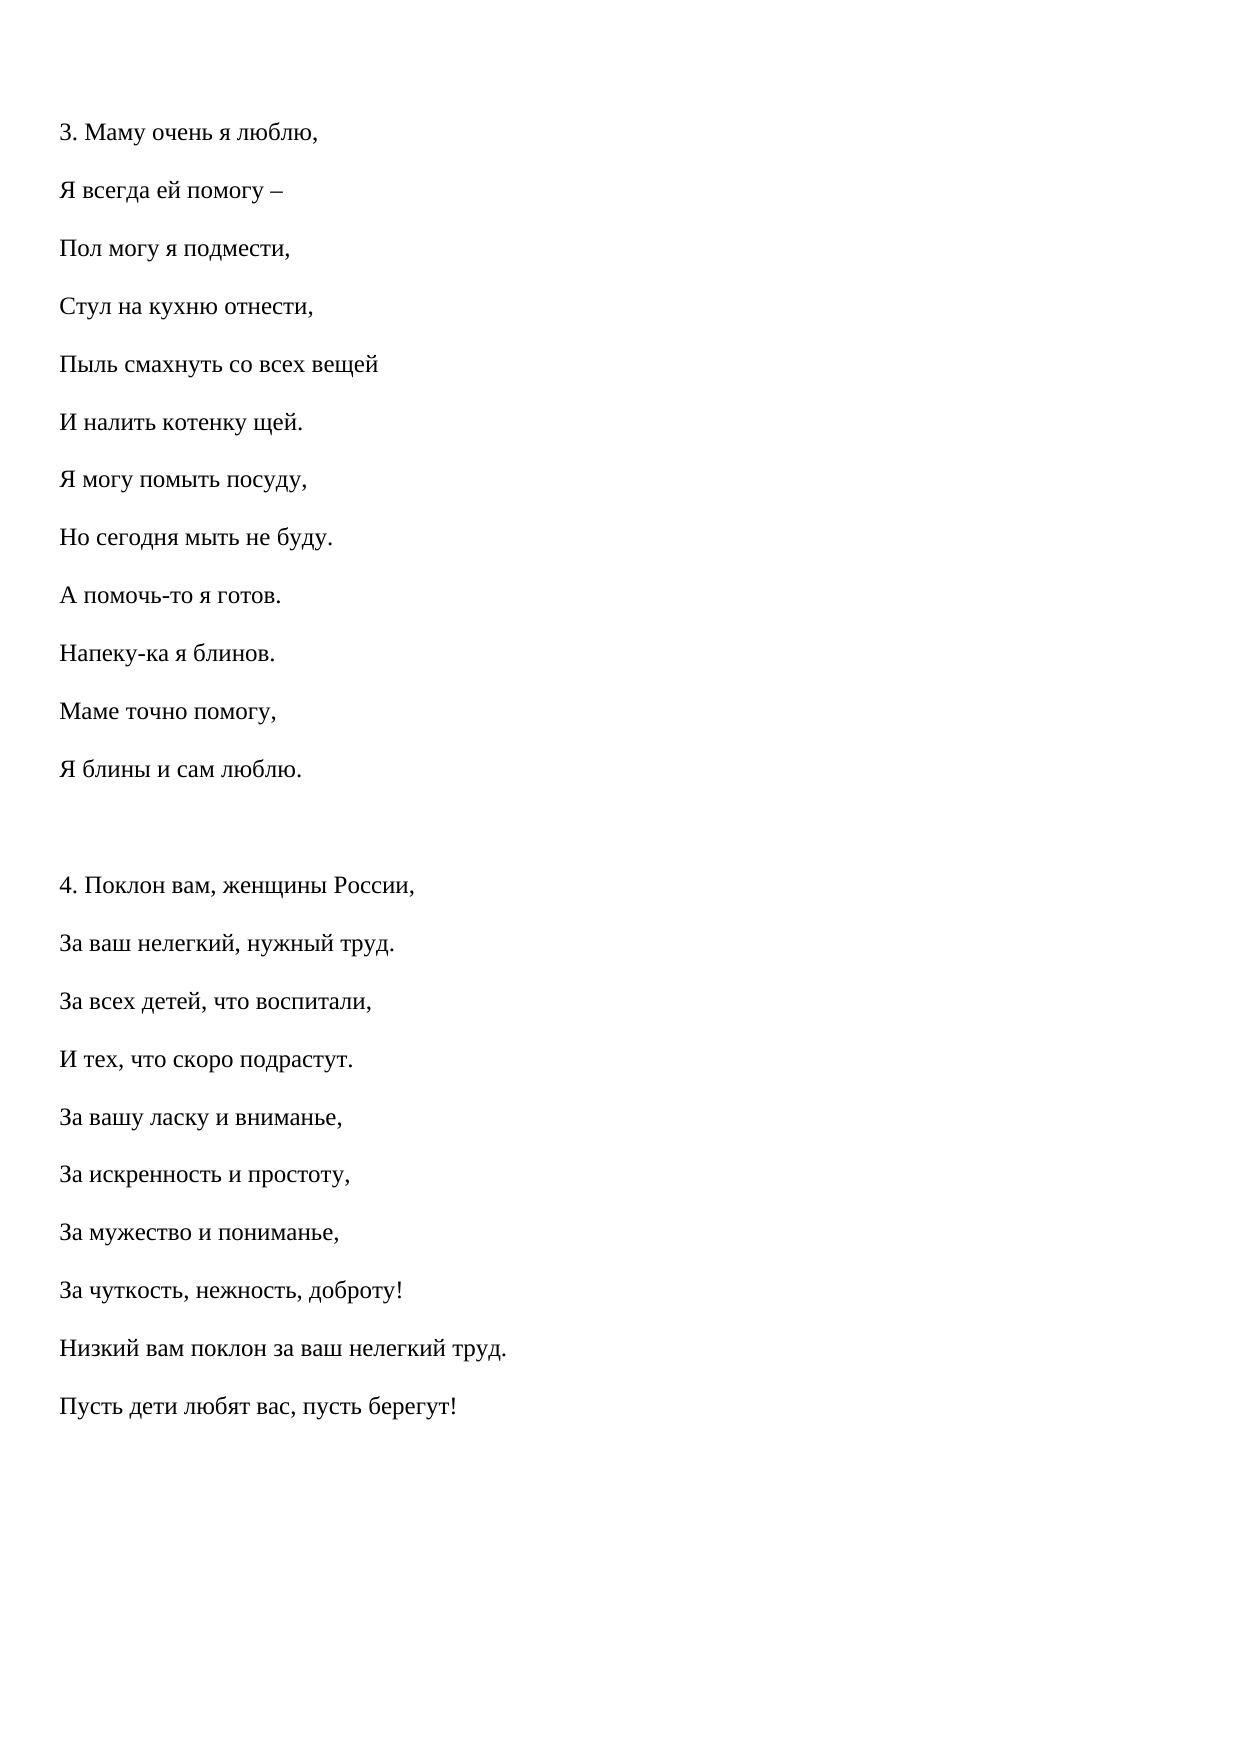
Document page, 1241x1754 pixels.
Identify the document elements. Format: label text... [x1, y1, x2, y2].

text Но сегодня мыть не буду. [59, 522, 1181, 551]
text Стул на кухню отнести, [59, 291, 1181, 319]
text За всех детей, что воспитали, [59, 986, 1181, 1014]
text И налить котенку щей. [59, 407, 1181, 435]
text 3. Маму очень я люблю, [59, 117, 1181, 146]
text За вашу ласку и вниманье, [59, 1102, 1181, 1130]
text За ваш нелегкий, нужный труд. [59, 928, 1181, 957]
text Пусть дети любят вас, пусть берегут! [59, 1391, 1181, 1420]
text Низкий вам поклон за ваш нелегкий труд. [59, 1333, 1181, 1362]
text 4. Поклон вам, женщины России, [59, 870, 1181, 899]
text А помочь-то я готов. [59, 580, 1181, 609]
text За искренность и простоту, [59, 1159, 1181, 1188]
text Я могу помыть посуду, [59, 464, 1181, 493]
text Пыль смахнуть со всех вещей [59, 349, 1181, 377]
text Я блины и сам люблю. [59, 754, 1181, 783]
text Маме точно помогу, [59, 696, 1181, 725]
text Я всегда ей помогу – [59, 175, 1181, 204]
text За мужество и пониманье, [59, 1217, 1181, 1246]
text И тех, что скоро подрастут. [59, 1044, 1181, 1072]
text Напеку-ка я блинов. [59, 638, 1181, 667]
text Пол могу я подмести, [59, 233, 1181, 262]
text За чуткость, нежность, доброту! [59, 1275, 1181, 1304]
